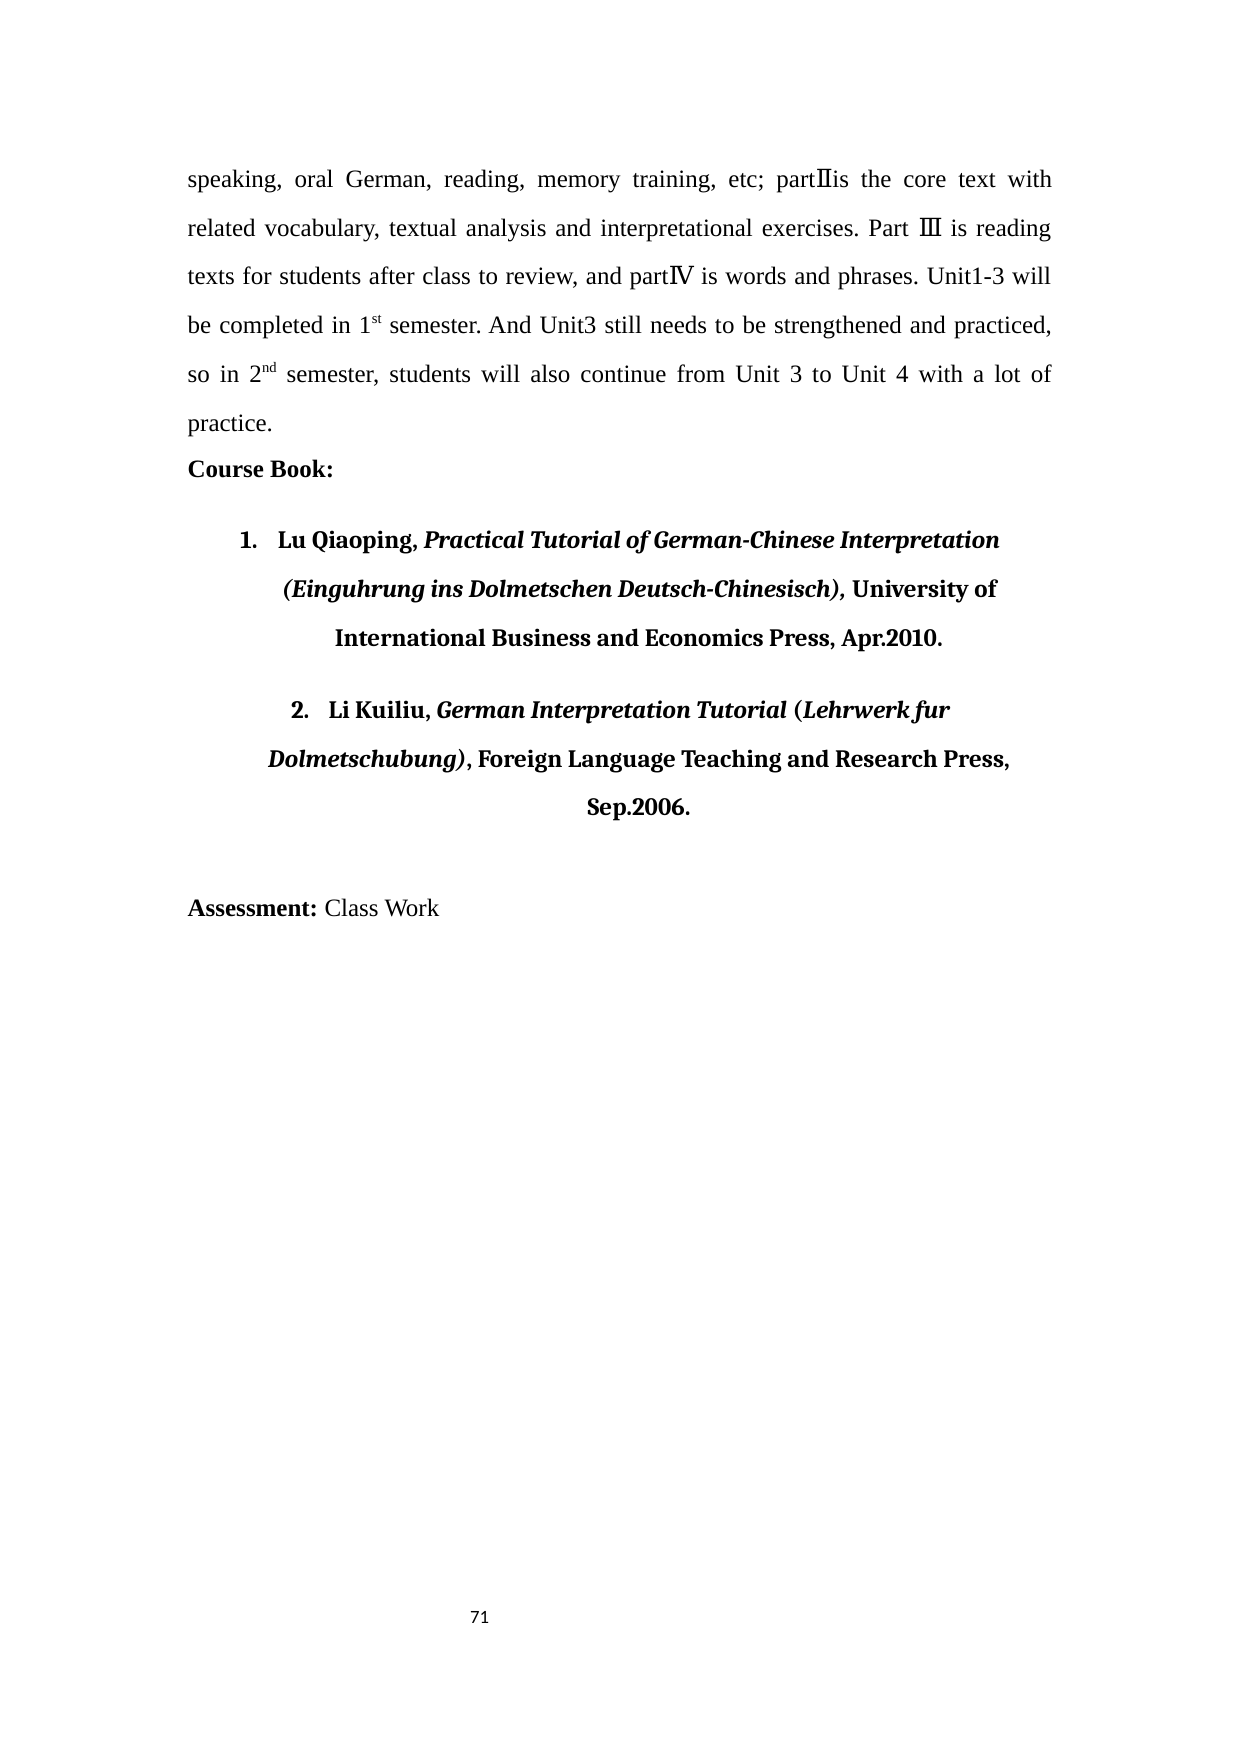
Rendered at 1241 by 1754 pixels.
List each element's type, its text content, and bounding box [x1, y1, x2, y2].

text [187, 162, 1053, 438]
text Course Book: [187, 453, 1053, 485]
list Li Kuiliu, German Interpretation Tutorial (Lehrwerk fur Dolmetschubung), Foreign Language Teaching and Research Press, Sep.2006. [187, 694, 1053, 824]
text Assessment: Class Work [187, 891, 1053, 924]
list Lu Qiaoping, Practical Tutorial of German-Chinese Interpretation (Einguhrung ins Dolmetschen Deutsch-Chinesisch), University of International Business and Economics Press, Apr.2010. [187, 524, 1053, 654]
